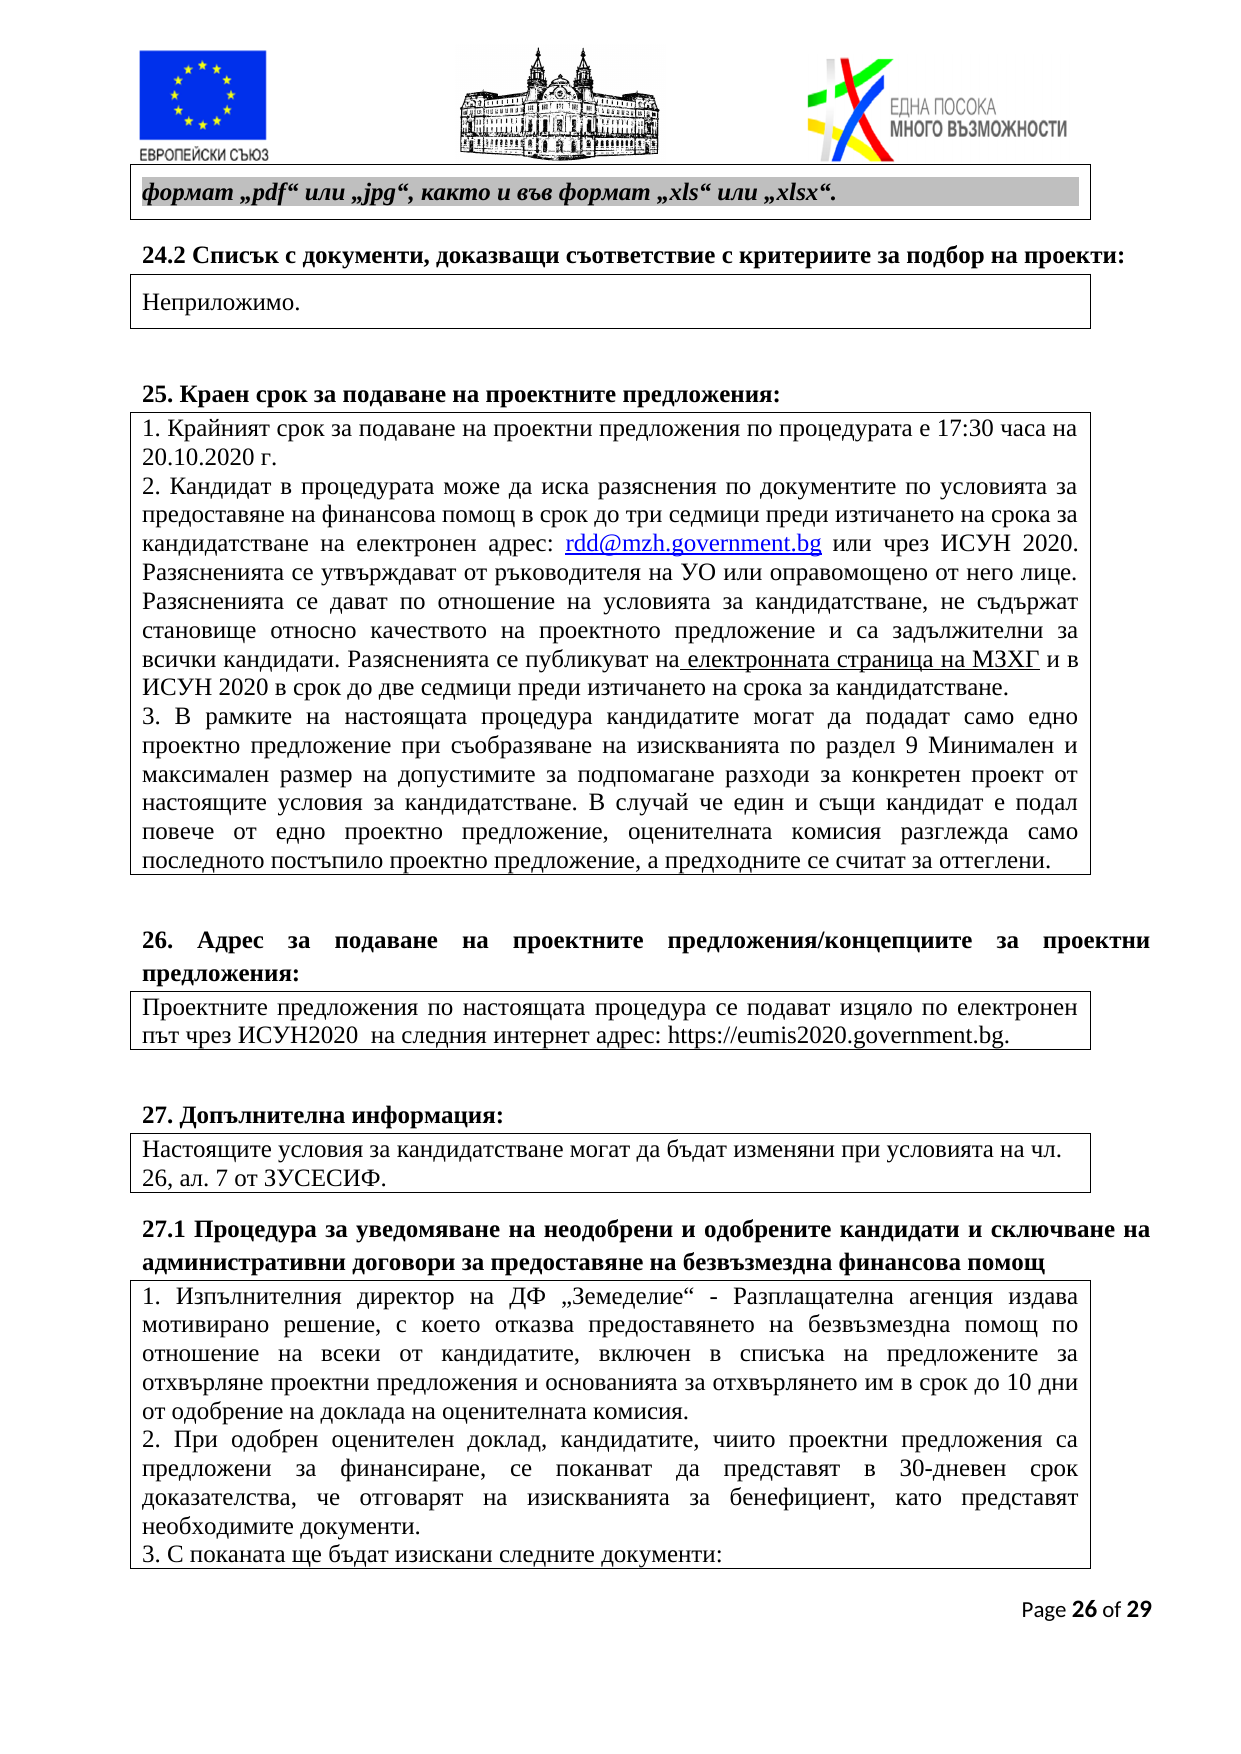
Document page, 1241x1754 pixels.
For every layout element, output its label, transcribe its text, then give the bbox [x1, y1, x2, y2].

table_header Проектните предложения по настоящата процедура се подават изцяло по електронен път чрез ИСУН2020 на следния интернет адрес: https://eumis2020.government.bg. [131, 992, 1090, 1049]
table_header Настоящите условия за кандидатстване могат да бъдат изменяни при условията на чл. 26, ал. 7 от ЗУСЕСИФ. [131, 1134, 1090, 1192]
subtitle 27. Допълнителна информация: [142, 1100, 1152, 1129]
picture [455, 44, 667, 164]
subtitle 24.2 Списък с документи, доказващи съответствие с критериите за подбор на проекти: [142, 240, 1152, 269]
picture [800, 54, 1070, 164]
table_header Неприложимо. [131, 275, 1090, 328]
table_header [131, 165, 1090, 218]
subtitle 27.1 Процедура за уведомяване на неодобрени и одобрените кандидати и сключване на административни договори за предоставяне на безвъзмездна финансова помощ [142, 1214, 1152, 1276]
subtitle 26. Адрес за подаване на проектните предложения/концепциите за проектни предложения: [142, 925, 1152, 986]
subtitle 25. Краен срок за подаване на проектните предложения: [142, 379, 1152, 408]
picture [139, 49, 270, 164]
table_header 1. Крайният срок за подаване на проектни предложения по процедурата е 17:30 часа на 20.10.2020 г. 2. Кандидат в процедурата може да иска разяснения по документите по условията за предоставяне на финансова помощ в срок до три седмици преди изтичането на срока за кандидатстване на електронен адрес: rdd@mzh.government.bg или чрез ИСУН 2020. Разясненията се утвърждават от ръководителя на УО или оправомощено от него лице. Разясненията се дават по отношение на условията за кандидатстване, не съдържат становище относно качеството на проектното предложение и са задължителни за всички кандидати. Разясненията се публикуват на електронната страница на МЗХГ и в ИСУН 2020 в срок до две седмици преди изтичането на срока за кандидатстване. 3. В рамките на настоящата процедура кандидатите могат да подадат само едно проектно предложение при съобразяване на изискванията по раздел 9 Минимален и максимален размер на допустимите за подпомагане разходи за конкретен проект от настоящите условия за кандидатстване. В случай че един и същи кандидат е подал повече от едно проектно предложение, оценителната комисия разглежда само последното постъпило проектно предложение, а предходните се считат за оттеглени. [131, 413, 1090, 874]
